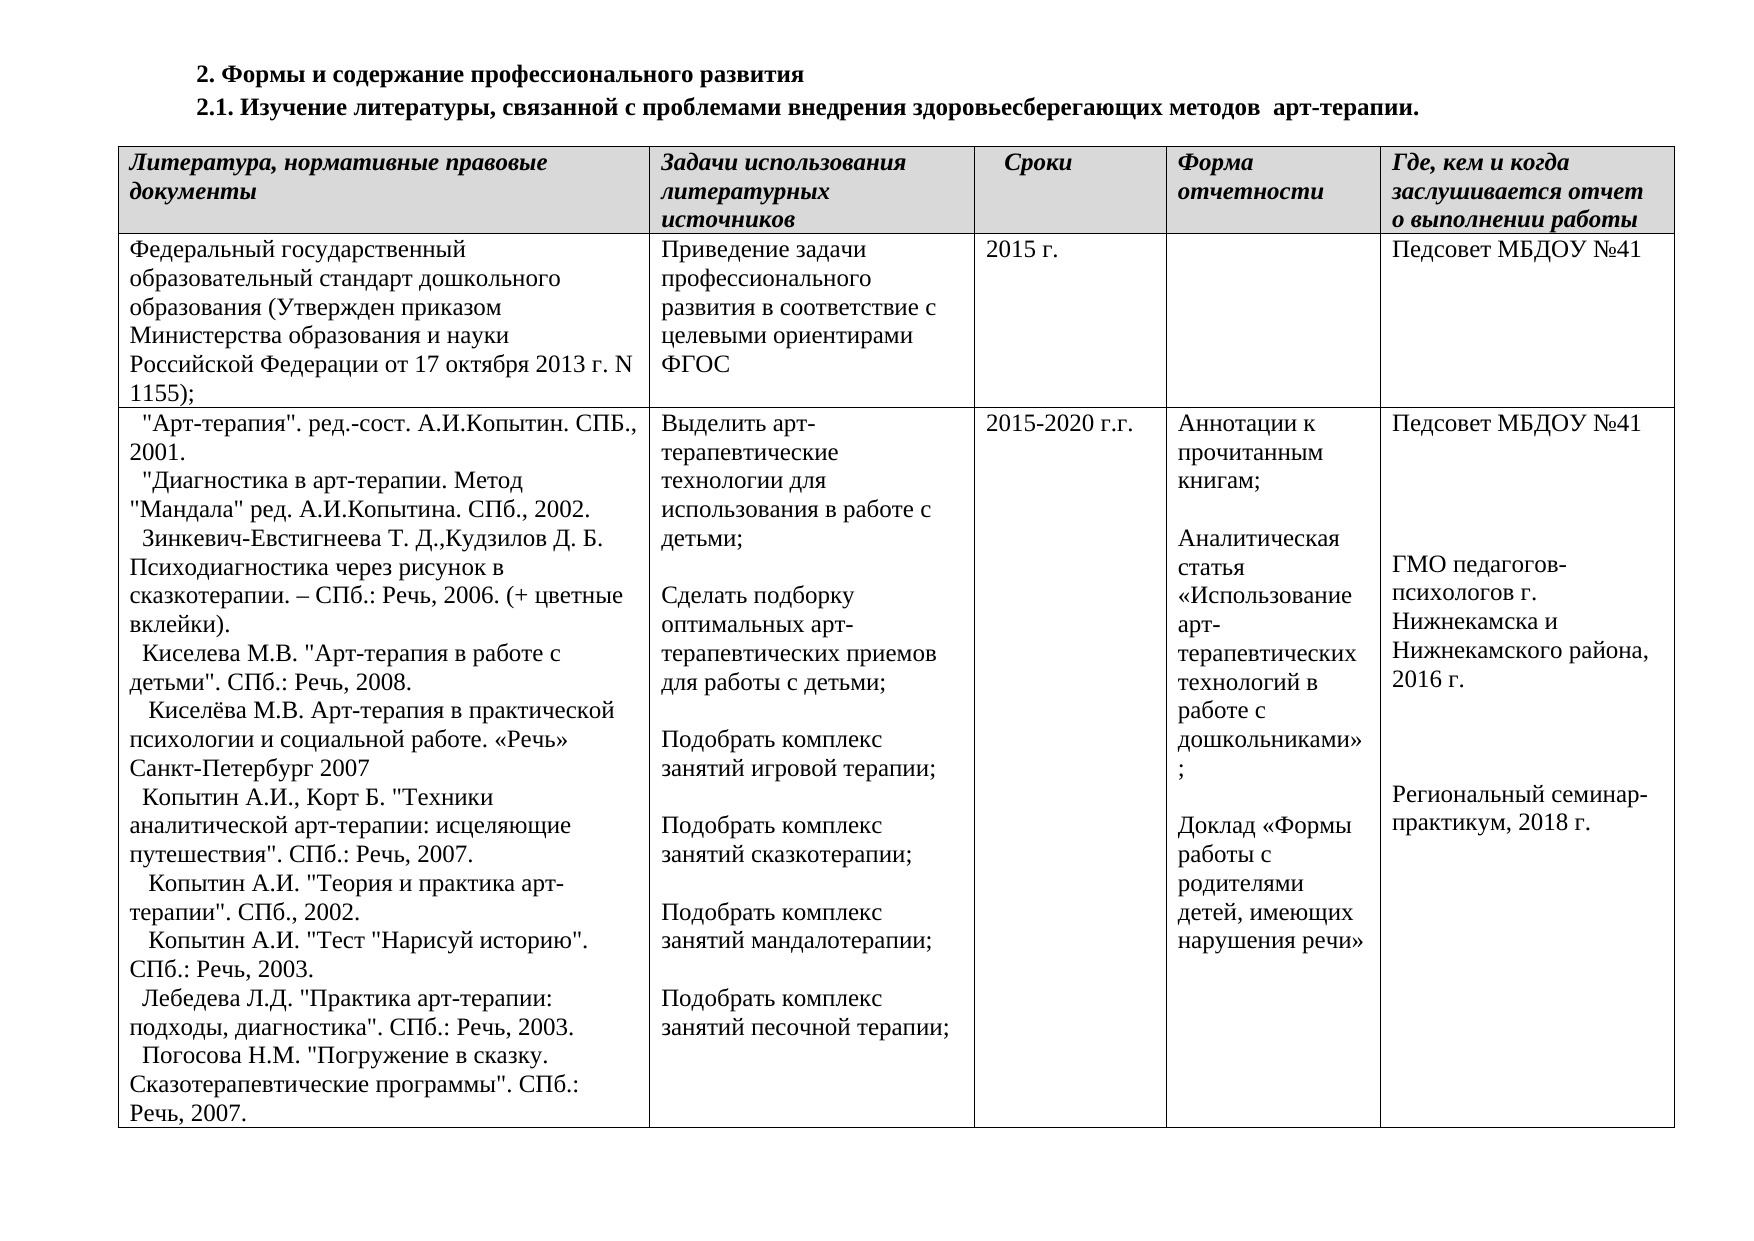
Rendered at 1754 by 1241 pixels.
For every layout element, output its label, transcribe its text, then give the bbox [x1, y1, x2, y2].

table_header Форма отчетности [1167, 147, 1380, 233]
table_cell [1167, 234, 1380, 407]
table_header Литература, нормативные правовые документы [119, 147, 649, 233]
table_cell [650, 408, 974, 1127]
table_cell Приведение задачи профессионального развития в соответствие с целевыми ориентирами ФГОС [650, 234, 974, 407]
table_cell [119, 408, 649, 1127]
table_header Сроки [975, 147, 1166, 233]
table_header Задачи использования литературных источников [650, 147, 974, 233]
table_cell 2015 г. [975, 234, 1166, 407]
list 2.1. Изучение литературы, связанной с проблемами внедрения здоровьесберегающих методов арт-терапии. [196, 92, 1683, 121]
table_cell Педсовет МБДОУ №41 [1381, 234, 1674, 407]
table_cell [1381, 408, 1674, 1127]
list 2. Формы и содержание профессионального развития [196, 59, 1683, 88]
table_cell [1167, 408, 1380, 1127]
table_cell Федеральный государственный образовательный стандарт дошкольного образования (Утвержден приказом Министерства образования и науки Российской Федерации от 17 октября . N 1155); [119, 234, 649, 407]
table_header Где, кем и когда заслушивается отчет о выполнении работы [1381, 147, 1674, 233]
table_cell 2015-2020 г.г. [975, 408, 1166, 1127]
